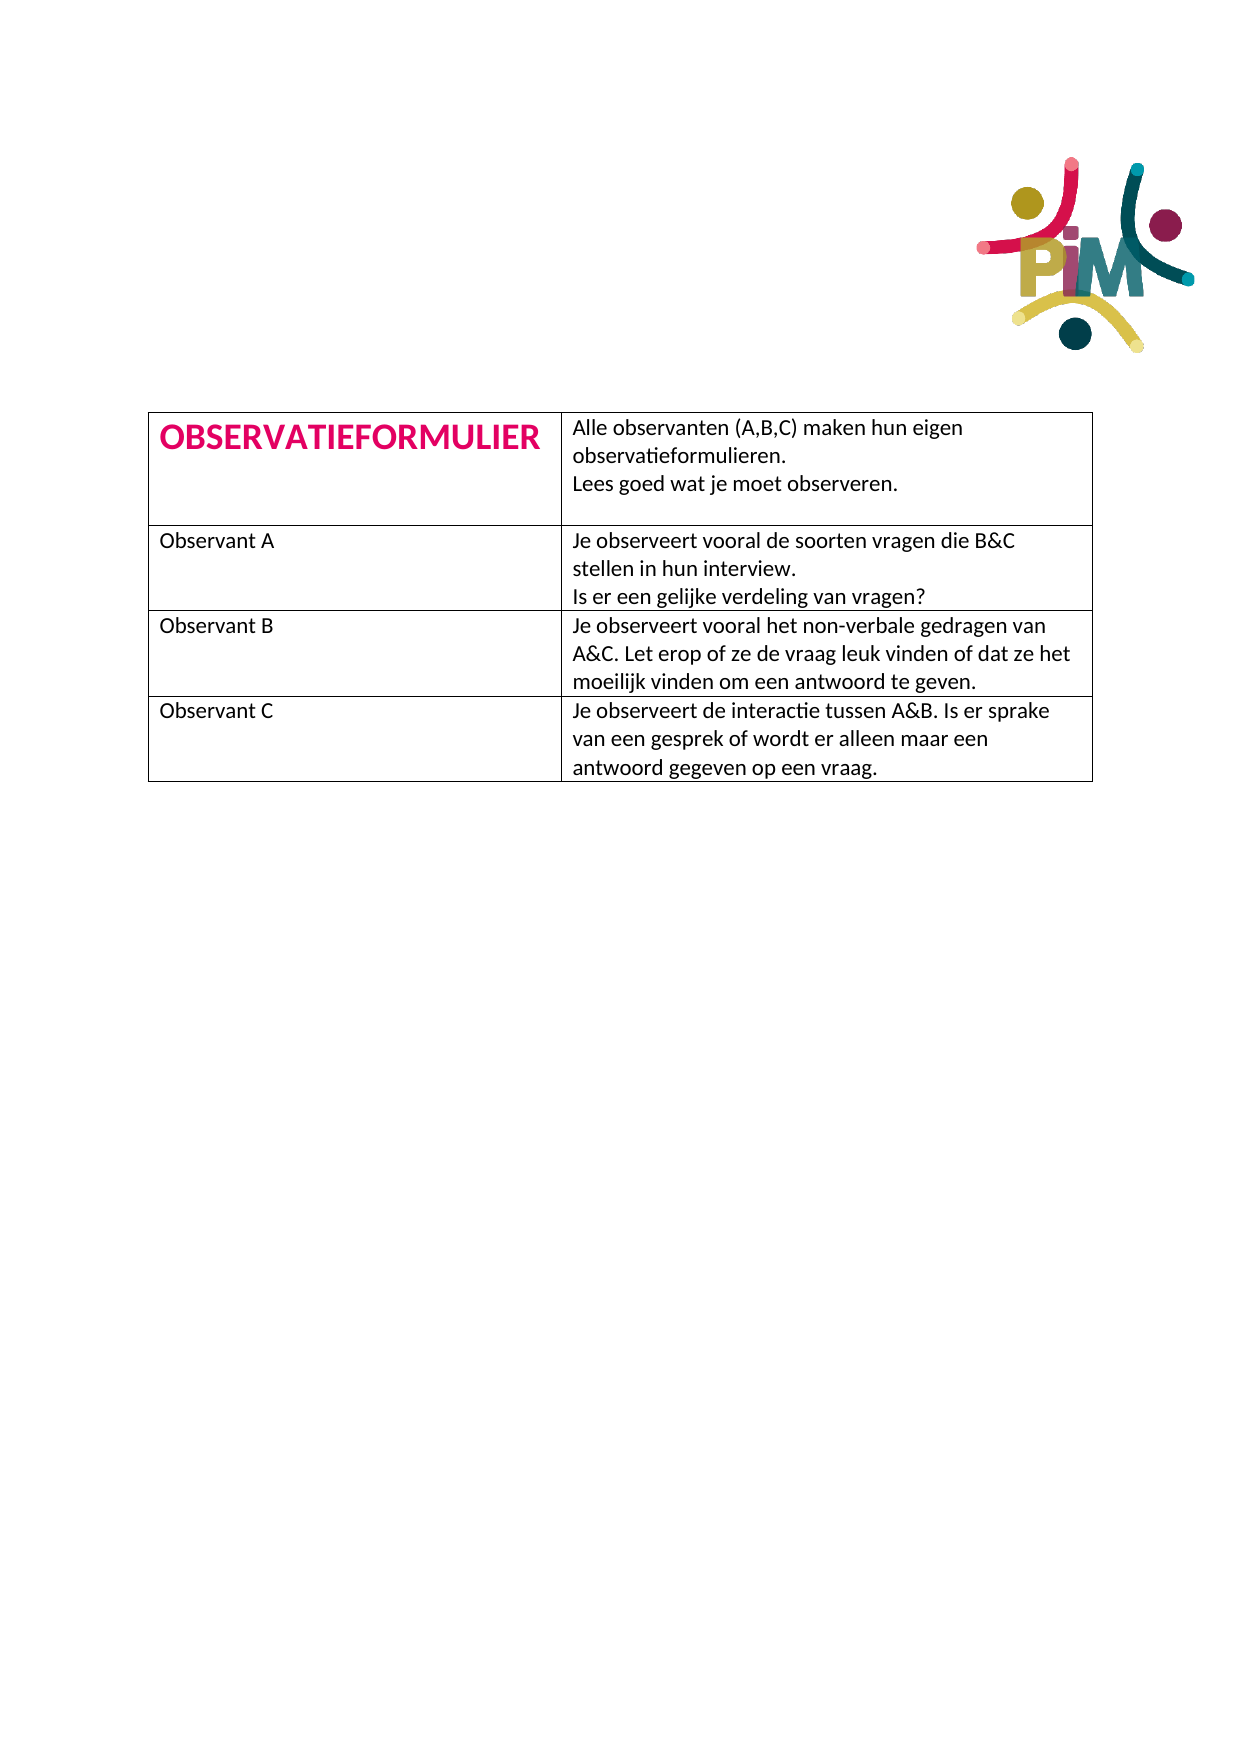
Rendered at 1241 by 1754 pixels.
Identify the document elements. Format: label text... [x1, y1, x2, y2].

table_header Alle observanten (A,B,C) maken hun eigen observatieformulieren. Lees goed wat je moet observeren. [562, 413, 1092, 525]
picture [976, 157, 1195, 353]
table_cell Observant C [149, 697, 561, 781]
table_cell Je observeert vooral het non-verbale gedragen van A&C. Let erop of ze de vraag leuk vinden of dat ze het moeilijk vinden om een antwoord te geven. [562, 611, 1092, 696]
table_cell Je observeert vooral de soorten vragen die B&C stellen in hun interview. Is er een gelijke verdeling van vragen? [562, 526, 1092, 610]
table_cell Observant A [149, 526, 561, 610]
table_cell Je observeert de interactie tussen A&B. Is er sprake van een gesprek of wordt er alleen maar een antwoord gegeven op een vraag. [562, 697, 1092, 781]
table_cell Observant B [149, 611, 561, 696]
table_header OBSERVATIEFORMULIER [149, 413, 561, 525]
